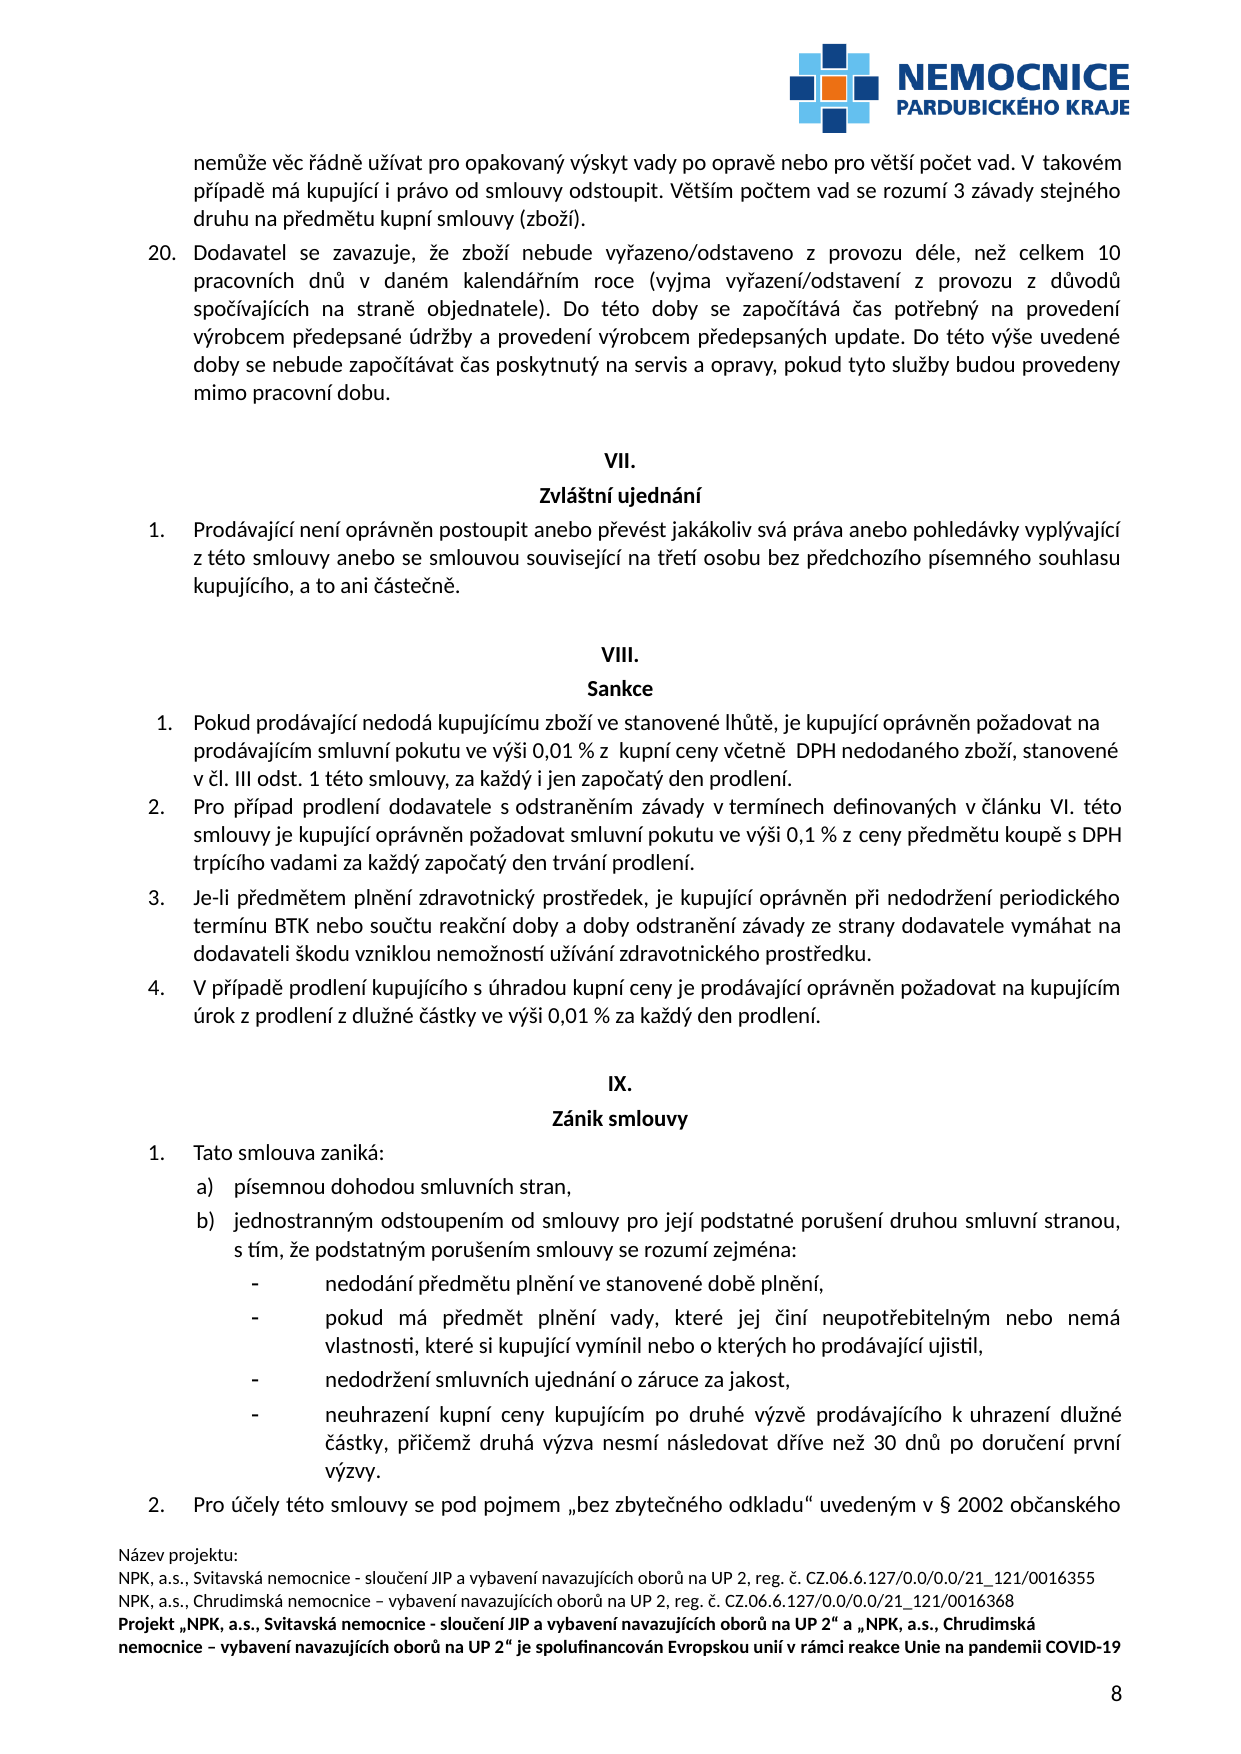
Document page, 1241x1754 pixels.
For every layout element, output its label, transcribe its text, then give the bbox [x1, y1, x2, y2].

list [148, 148, 1122, 232]
list neuhrazení kupní ceny kupujícím po druhé výzvě prodávajícího k uhrazení dlužné částky, přičemž druhá výzva nesmí následovat dříve než 30 dnů po doručení první výzvy. [251, 1400, 1122, 1484]
list V případě prodlení kupujícího s úhradou kupní ceny je prodávající oprávněn požadovat na kupujícím úrok z prodlení z dlužné částky ve výši 0,01 % za každý den prodlení. [148, 973, 1122, 1029]
text Zánik smlouvy [118, 1104, 1122, 1132]
text IX. [118, 1069, 1122, 1098]
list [148, 1490, 1122, 1518]
list Dodavatel se zavazuje, že zboží nebude vyřazeno/odstaveno z provozu déle, než celkem 10 pracovních dnů v daném kalendářním roce (vyjma vyřazení/odstavení z provozu z důvodů spočívajících na straně objednatele). Do této doby se započítává čas potřebný na provedení výrobcem předepsané údržby a provedení výrobcem předepsaných update. Do této výše uvedené doby se nebude započítávat čas poskytnutý na servis a opravy, pokud tyto služby budou provedeny mimo pracovní dobu. [148, 238, 1122, 406]
list písemnou dohodou smluvních stran, [196, 1172, 1122, 1200]
list nedodání předmětu plnění ve stanovené době plnění, [251, 1269, 1122, 1297]
list Pokud prodávající nedodá kupujícímu zboží ve stanovené lhůtě, je kupující oprávněn požadovat na prodávajícím smluvní pokutu ve výši 0,01 % z kupní ceny včetně DPH nedodaného zboží, stanovené v čl. III odst. 1 této smlouvy, za každý i jen započatý den prodlení. [156, 708, 1122, 792]
list Je-li předmětem plnění zdravotnický prostředek, je kupující oprávněn při nedodržení periodického termínu BTK nebo součtu reakční doby a doby odstranění závady ze strany dodavatele vymáhat na dodavateli škodu vzniklou nemožností užívání zdravotnického prostředku. [148, 883, 1122, 967]
list Pro případ prodlení dodavatele s odstraněním závady v termínech definovaných v článku VI. této smlouvy je kupující oprávněn požadovat smluvní pokutu ve výši 0,1 % z ceny předmětu koupě s DPH trpícího vadami za každý započatý den trvání prodlení. [148, 792, 1122, 876]
picture [788, 42, 1130, 134]
text VII. [118, 447, 1122, 475]
text Zvláštní ujednání [118, 481, 1122, 509]
text VIII. [118, 640, 1122, 668]
list Tato smlouva zaniká: [148, 1138, 1122, 1166]
list nedodržení smluvních ujednání o záruce za jakost, [251, 1366, 1122, 1393]
text Sankce [118, 674, 1122, 702]
list Prodávající není oprávněn postoupit anebo převést jakákoliv svá práva anebo pohledávky vyplývající z této smlouvy anebo se smlouvou související na třetí osobu bez předchozího písemného souhlasu kupujícího, a to ani částečně. [148, 515, 1122, 599]
list jednostranným odstoupením od smlouvy pro její podstatné porušení druhou smluvní stranou, s tím, že podstatným porušením smlouvy se rozumí zejména: [196, 1207, 1122, 1263]
list pokud má předmět plnění vady, které jej činí neupotřebitelným nebo nemá vlastnosti, které si kupující vymínil nebo o kterých ho prodávající ujistil, [251, 1303, 1122, 1359]
